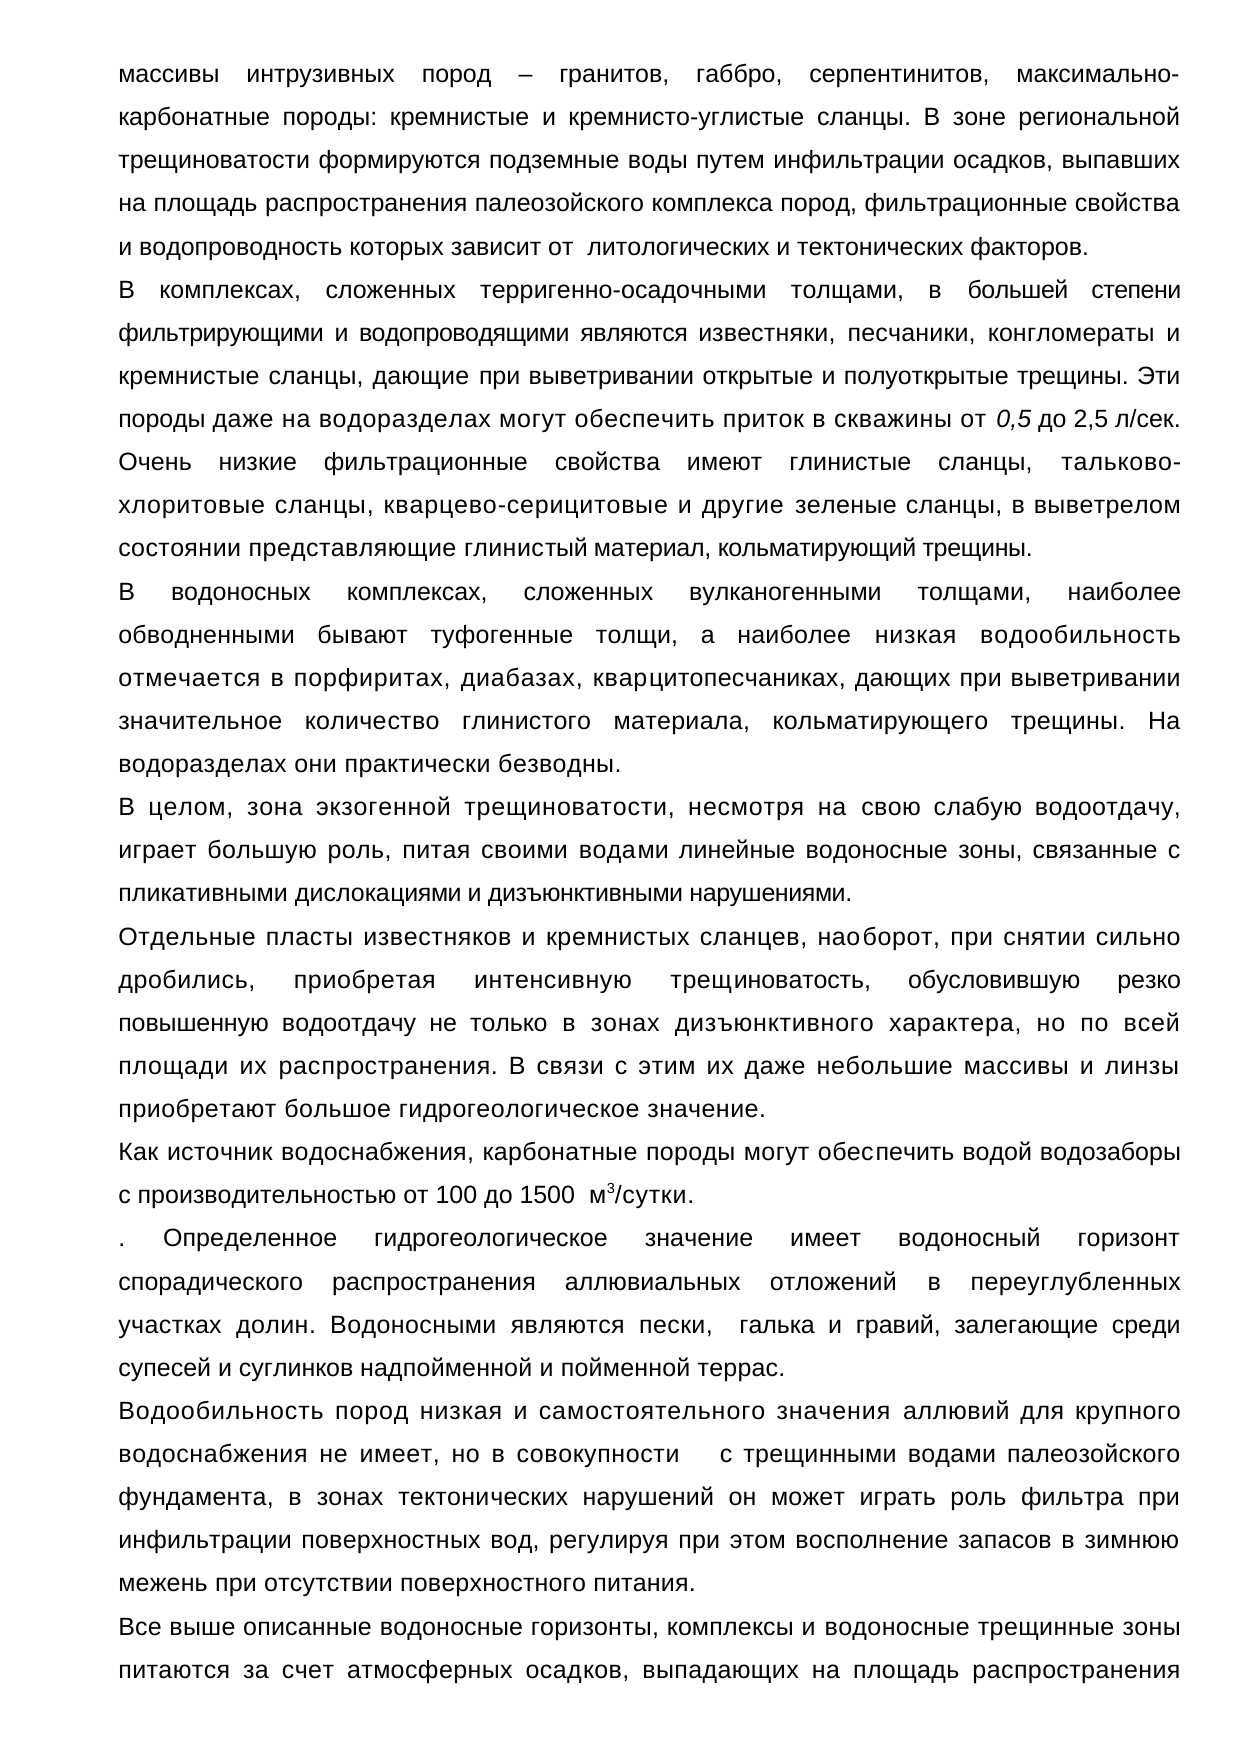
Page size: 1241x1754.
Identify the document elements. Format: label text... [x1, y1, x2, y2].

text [118, 1612, 1181, 1683]
text Водообильность пород низкая и самостоятельного значения аллювий для крупного водоснабжения не имеет, но в совокупности с трещинными водами палеозойского фундамента, в зонах тектонических нарушений он может играть роль фильтра при инфильтрации поверхностных вод, регулируя при этом восполнение запасов в зимнюю межень при отсутствии поверхностного питания. [118, 1396, 1181, 1597]
text . Определенное гидрогеологическое значение имеет водоносный горизонт спорадического распространения аллювиальных отложений в переуглубленных участках долин. Водоносными являются пески, галька и гравий, залегающие среди супесей и суглинков надпойменной и пойменной террас. [118, 1223, 1181, 1382]
text Очень низкие фильтрационные свойства имеют глинистые сланцы, тальково-хлоритовые сланцы, кварцево-серицитовые и другие зеленые сланцы, в выветрелом состоянии представляющие глинистый материал, кольматирующий трещины. [118, 447, 1181, 562]
text В водоносных комплексах, сложенных вулканогенными толщами, наиболее обводненными бывают туфогенные толщи, а наиболее низкая водообильность отмечается в порфиритах, диабазах, кварцитопесчаниках, дающих при выветривании значительное количество глинистого материала, кольматирующего трещины. На водоразделах они практически безводны. [118, 577, 1181, 778]
text В целом, зона экзогенной трещиноватости, несмотря на свою слабую водоотдачу, играет большую роль, питая своими водами линейные водоносные зоны, связанные с пликативными дислокациями и дизъюнктивными нарушениями. [118, 792, 1181, 907]
text В комплексах, сложенных терригенно-осадочными толщами, в большей степени фильтрирующими и водопроводящими являются известняки, песчаники, конгломераты и кремнистые сланцы, дающие при выветривании открытые и полуоткрытые трещины. Эти породы даже на водоразделах могут обеспечить приток в скважины от 0,5 до 2,5 л/сек. [118, 275, 1181, 433]
text Как источник водоснабжения, карбонатные породы могут обеспечить водой водозаборы с производительностью от 100 до 1500 м3/сутки. [118, 1137, 1181, 1209]
text Отдельные пласты известняков и кремнистых сланцев, наоборот, при снятии сильно дробились, приобретая интенсивную трещиноватость, обусловившую резко повышенную водоотдачу не только в зонах дизъюнктивного характера, но по всей площади их распространения. В связи с этим их даже небольшие массивы и линзы приобретают большое гидрогеологическое значение. [118, 922, 1181, 1123]
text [118, 59, 1181, 260]
